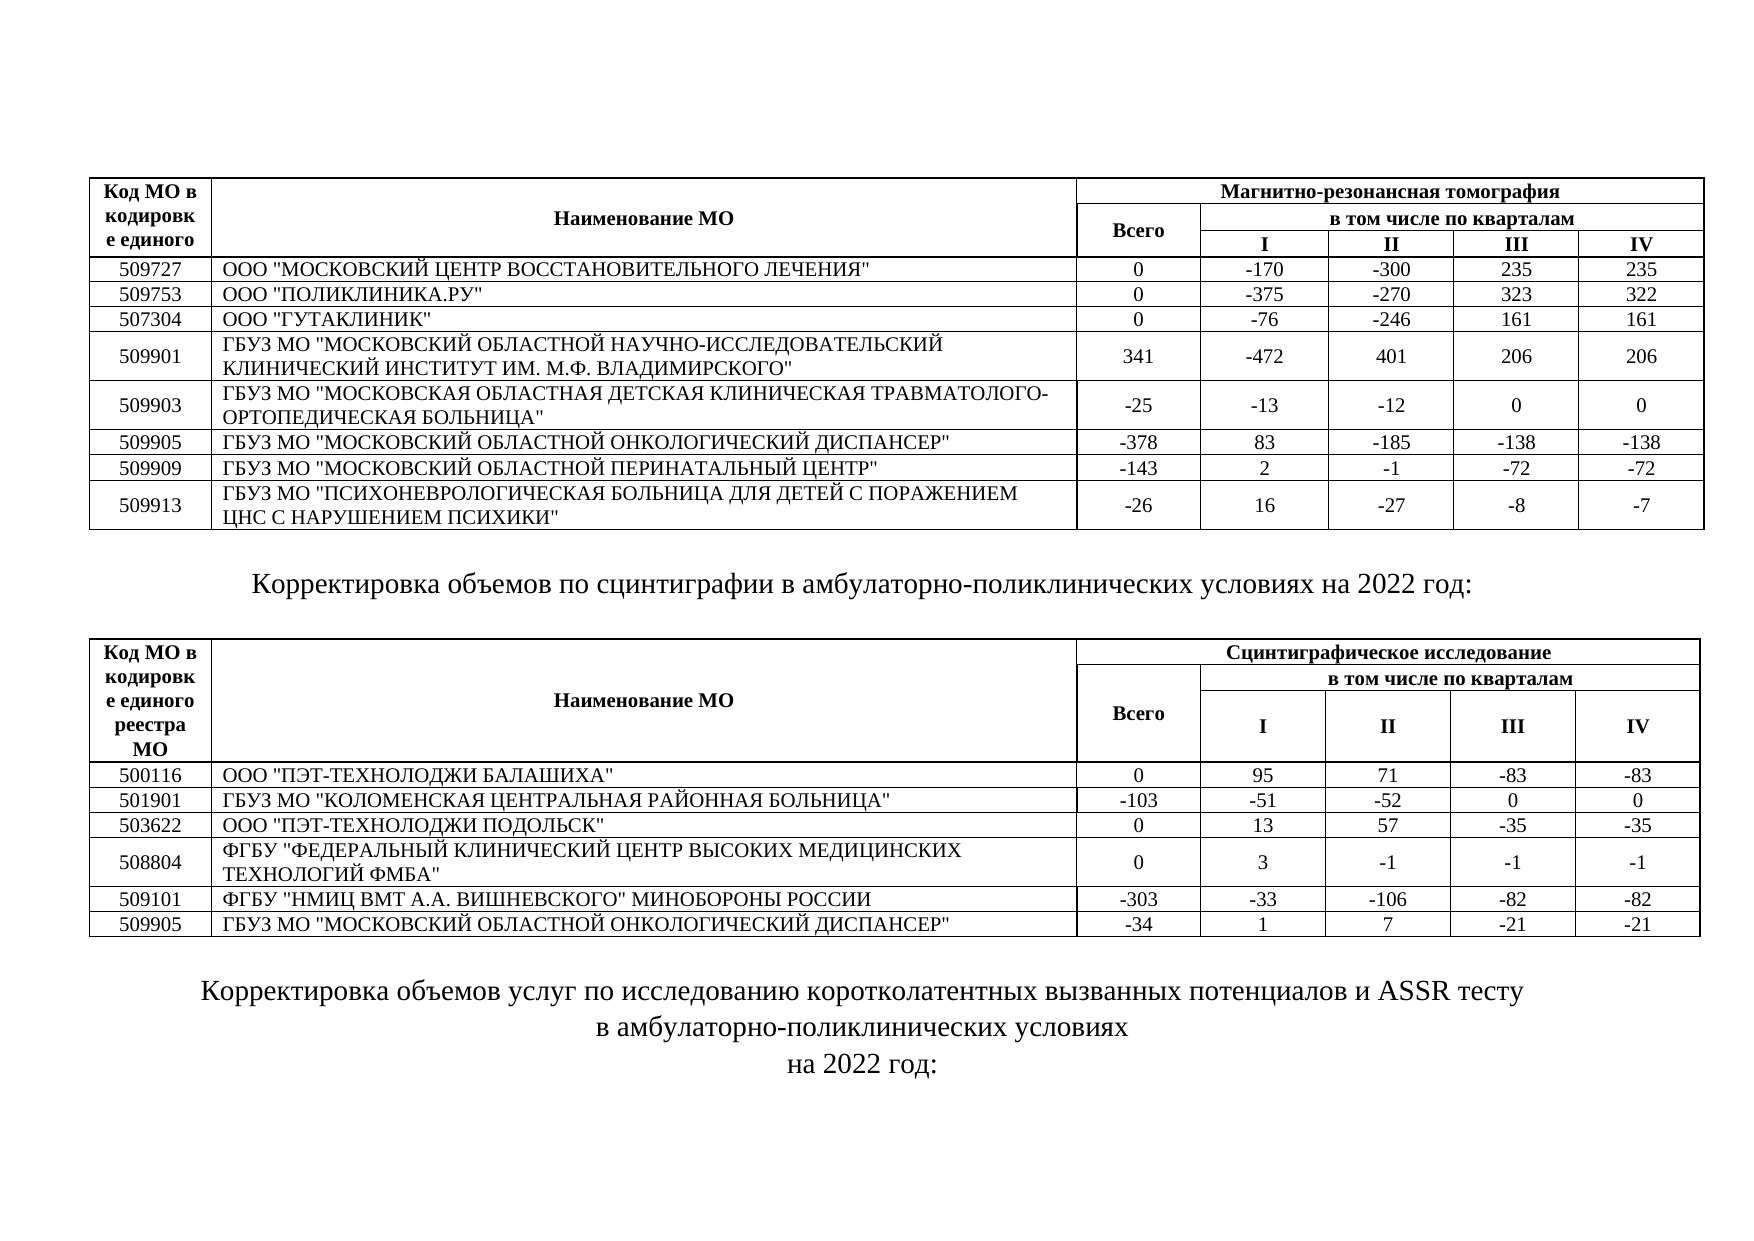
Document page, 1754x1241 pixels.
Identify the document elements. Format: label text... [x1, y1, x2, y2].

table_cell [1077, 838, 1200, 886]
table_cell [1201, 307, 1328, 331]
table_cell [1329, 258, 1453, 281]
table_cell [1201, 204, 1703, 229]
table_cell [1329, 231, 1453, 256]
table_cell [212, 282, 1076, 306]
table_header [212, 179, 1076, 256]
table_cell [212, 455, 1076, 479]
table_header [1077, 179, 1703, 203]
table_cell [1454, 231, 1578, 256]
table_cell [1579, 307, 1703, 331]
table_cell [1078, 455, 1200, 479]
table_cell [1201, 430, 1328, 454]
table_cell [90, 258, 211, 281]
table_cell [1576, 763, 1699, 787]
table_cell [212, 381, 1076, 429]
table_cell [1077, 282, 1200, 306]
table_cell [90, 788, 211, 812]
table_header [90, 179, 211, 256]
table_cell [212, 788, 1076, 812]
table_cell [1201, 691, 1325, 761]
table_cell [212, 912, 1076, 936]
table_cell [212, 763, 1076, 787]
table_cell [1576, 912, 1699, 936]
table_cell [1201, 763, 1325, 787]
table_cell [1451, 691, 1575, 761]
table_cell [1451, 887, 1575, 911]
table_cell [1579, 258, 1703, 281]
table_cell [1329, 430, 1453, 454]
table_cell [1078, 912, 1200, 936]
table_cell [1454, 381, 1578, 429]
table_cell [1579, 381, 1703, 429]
text в амбулаторно-поликлинических условиях [89, 1009, 1636, 1043]
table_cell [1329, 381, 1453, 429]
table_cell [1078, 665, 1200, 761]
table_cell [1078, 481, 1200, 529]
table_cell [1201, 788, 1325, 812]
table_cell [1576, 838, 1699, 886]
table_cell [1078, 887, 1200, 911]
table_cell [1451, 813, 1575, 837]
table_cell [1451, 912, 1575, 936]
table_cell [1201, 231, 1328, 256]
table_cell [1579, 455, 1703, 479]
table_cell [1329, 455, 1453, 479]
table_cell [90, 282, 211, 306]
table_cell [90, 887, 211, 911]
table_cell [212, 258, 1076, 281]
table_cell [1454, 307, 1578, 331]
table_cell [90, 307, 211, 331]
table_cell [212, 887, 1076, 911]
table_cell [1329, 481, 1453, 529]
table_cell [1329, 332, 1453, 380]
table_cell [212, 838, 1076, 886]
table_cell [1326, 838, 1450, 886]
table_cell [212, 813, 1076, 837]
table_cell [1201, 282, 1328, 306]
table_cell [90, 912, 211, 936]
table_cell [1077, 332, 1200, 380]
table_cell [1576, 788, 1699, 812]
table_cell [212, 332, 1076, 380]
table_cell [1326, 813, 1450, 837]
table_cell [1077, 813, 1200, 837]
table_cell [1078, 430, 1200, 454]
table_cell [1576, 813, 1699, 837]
text на 2022 год: [89, 1046, 1636, 1079]
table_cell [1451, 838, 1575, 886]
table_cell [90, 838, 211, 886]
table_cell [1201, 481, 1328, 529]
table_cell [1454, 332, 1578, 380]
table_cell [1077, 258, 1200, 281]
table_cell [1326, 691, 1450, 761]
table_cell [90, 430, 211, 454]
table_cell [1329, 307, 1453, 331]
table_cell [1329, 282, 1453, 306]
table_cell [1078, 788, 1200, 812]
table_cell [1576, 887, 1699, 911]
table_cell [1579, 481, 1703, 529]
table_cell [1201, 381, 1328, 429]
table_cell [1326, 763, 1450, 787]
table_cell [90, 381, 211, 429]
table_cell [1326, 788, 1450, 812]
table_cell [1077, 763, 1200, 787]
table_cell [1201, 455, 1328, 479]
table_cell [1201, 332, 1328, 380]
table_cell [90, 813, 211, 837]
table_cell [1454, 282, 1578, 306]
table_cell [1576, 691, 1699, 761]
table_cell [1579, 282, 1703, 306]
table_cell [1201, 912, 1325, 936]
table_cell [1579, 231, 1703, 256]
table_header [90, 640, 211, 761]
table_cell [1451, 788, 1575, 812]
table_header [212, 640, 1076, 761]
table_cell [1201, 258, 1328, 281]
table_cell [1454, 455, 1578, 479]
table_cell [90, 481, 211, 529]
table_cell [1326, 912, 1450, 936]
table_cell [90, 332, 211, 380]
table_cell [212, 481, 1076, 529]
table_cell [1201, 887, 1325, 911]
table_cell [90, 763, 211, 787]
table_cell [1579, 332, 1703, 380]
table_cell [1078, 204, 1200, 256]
text Корректировка объемов по сцинтиграфии в амбулаторно-поликлинических условиях на 2022 год: [89, 566, 1636, 599]
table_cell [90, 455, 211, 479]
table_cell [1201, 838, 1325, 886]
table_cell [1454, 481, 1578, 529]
text Корректировка объемов услуг по исследованию коротколатентных вызванных потенциалов и ASSR тесту [89, 973, 1636, 1007]
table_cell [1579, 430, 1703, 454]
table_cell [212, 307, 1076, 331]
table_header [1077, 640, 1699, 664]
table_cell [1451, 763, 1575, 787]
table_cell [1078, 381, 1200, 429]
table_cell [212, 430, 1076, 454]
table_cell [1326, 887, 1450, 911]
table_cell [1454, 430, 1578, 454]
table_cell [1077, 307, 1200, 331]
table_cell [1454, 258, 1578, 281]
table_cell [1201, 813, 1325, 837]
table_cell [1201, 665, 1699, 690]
